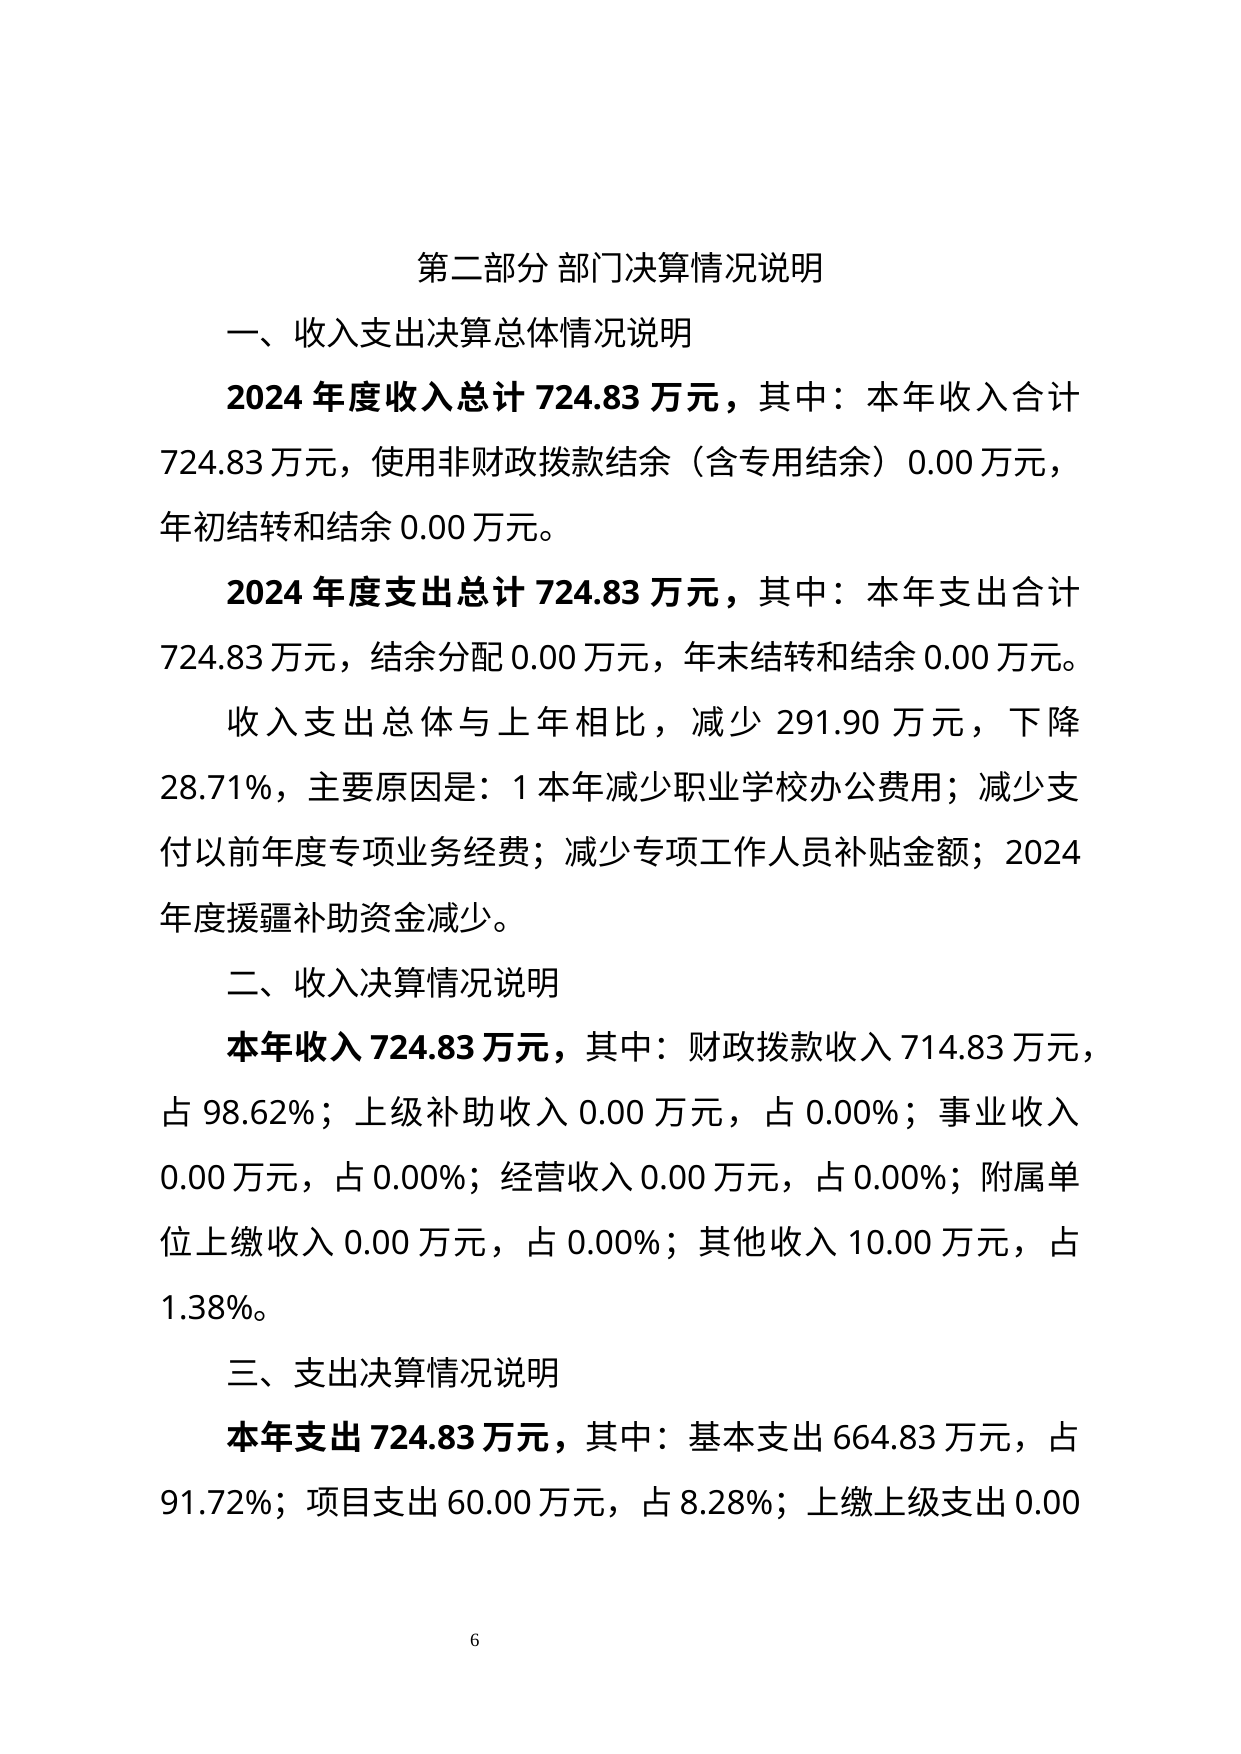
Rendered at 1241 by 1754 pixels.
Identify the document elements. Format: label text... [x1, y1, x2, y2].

text 三、支出决算情况说明 [159, 1338, 1081, 1403]
text 一、收入支出决算总体情况说明 [159, 298, 1081, 363]
text 二、收入决算情况说明 [159, 948, 1081, 1013]
text 第二部分 部门决算情况说明 [159, 233, 1081, 298]
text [159, 1403, 1081, 1533]
text 2024年度收入总计724.83万元，其中：本年收入合计724.83万元，使用非财政拨款结余（含专用结余）0.00万元，年初结转和结余0.00万元。 [159, 363, 1081, 558]
text 收入支出总体与上年相比，减少291.90万元，下降28.71%，主要原因是：1本年减少职业学校办公费用；减少支付以前年度专项业务经费；减少专项工作人员补贴金额；2024年度援疆补助资金减少。 [159, 688, 1081, 948]
text 本年收入724.83万元，其中：财政拨款收入714.83万元，占98.62%；上级补助收入0.00万元，占0.00%；事业收入0.00万元，占0.00%；经营收入0.00万元，占0.00%；附属单位上缴收入0.00万元，占0.00%；其他收入10.00万元，占1.38%。 [159, 1013, 1081, 1338]
text 2024年度支出总计724.83万元，其中：本年支出合计724.83万元，结余分配0.00万元，年末结转和结余0.00万元。 [159, 558, 1081, 688]
